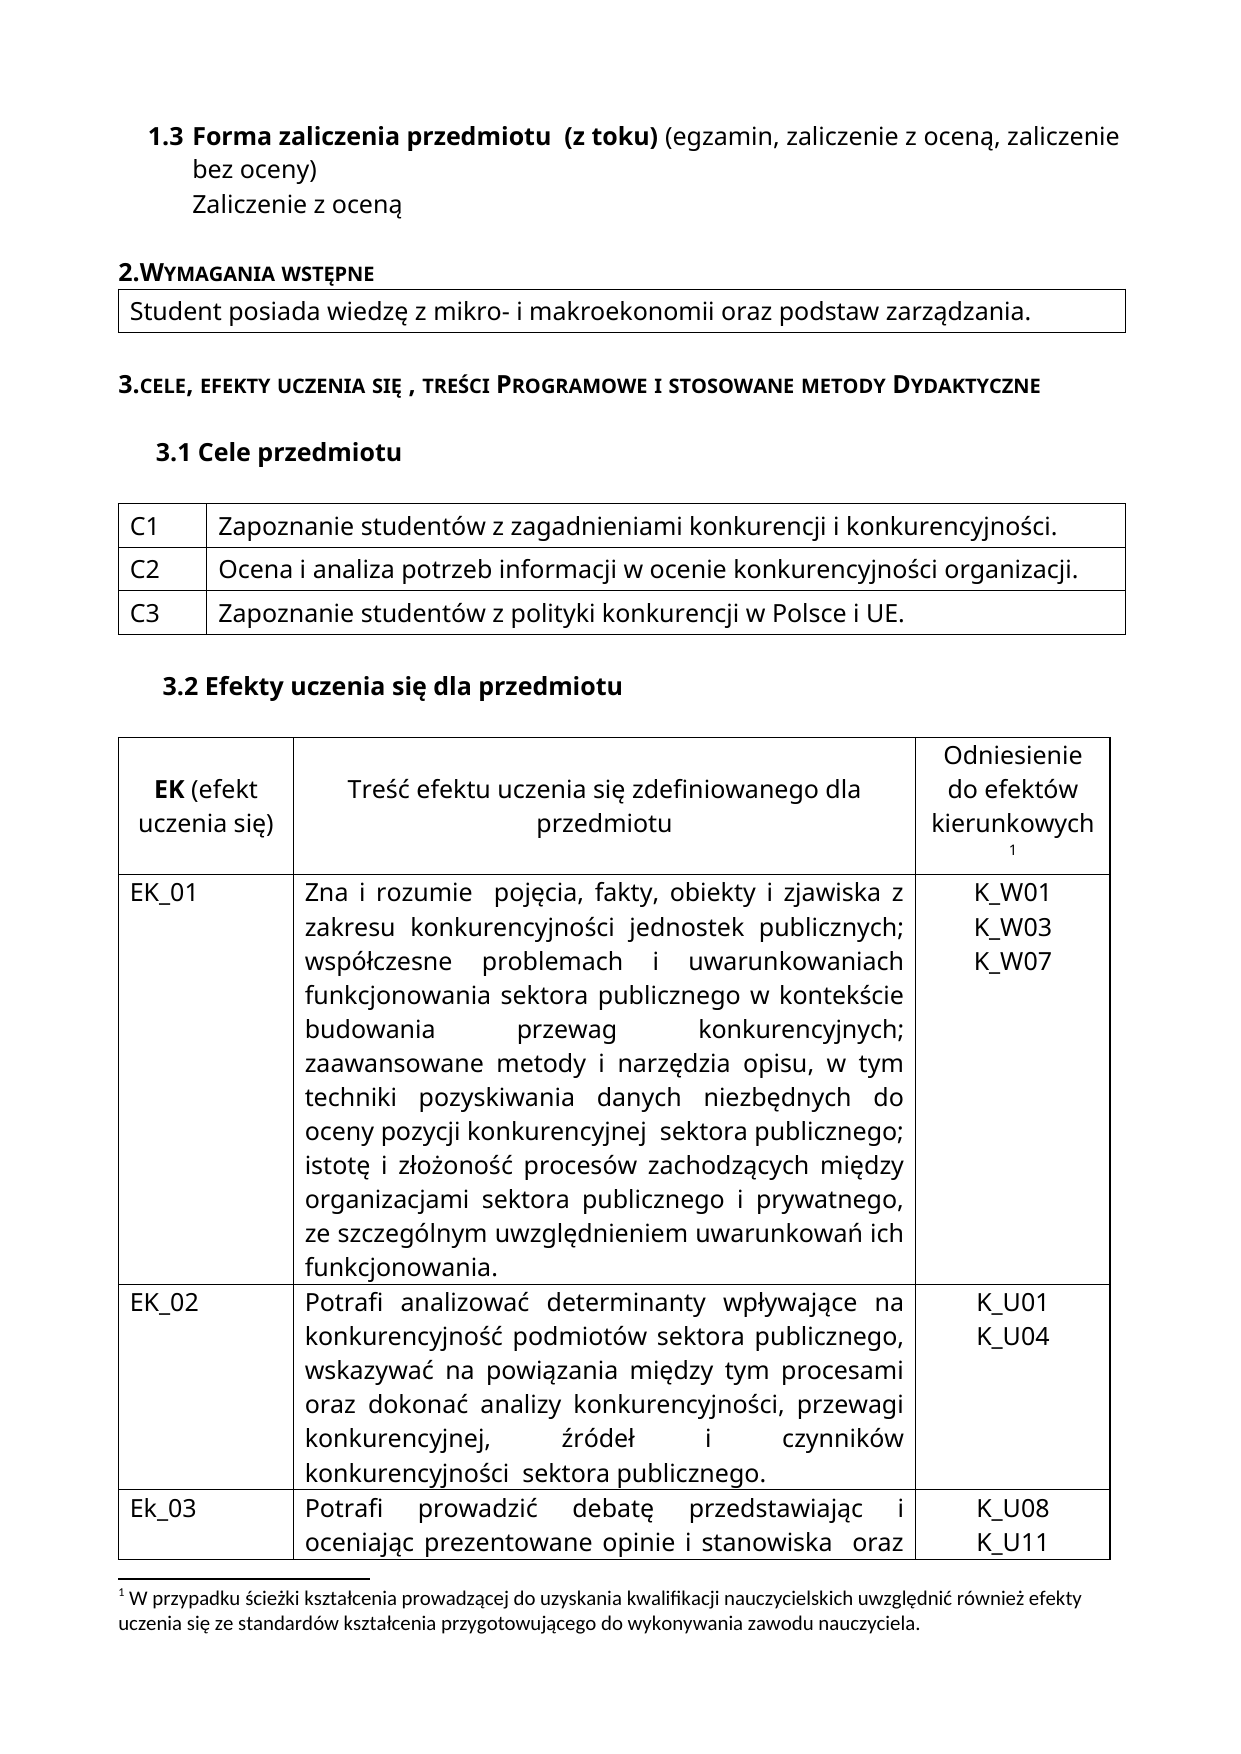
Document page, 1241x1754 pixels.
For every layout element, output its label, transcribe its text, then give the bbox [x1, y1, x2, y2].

table_cell EK_02 [119, 1285, 293, 1489]
table_header Odniesienie do efektów kierunkowych [916, 738, 1109, 874]
table_cell Zna i rozumie pojęcia, fakty, obiekty i zjawiska z zakresu konkurencyjności jednostek publicznych; współczesne problemach i uwarunkowaniach funkcjonowania sektora publicznego w kontekście budowania przewag konkurencyjnych; zaawansowane metody i narzędzia opisu, w tym techniki pozyskiwania danych niezbędnych do oceny pozycji konkurencyjnej sektora publicznego; istotę i złożoność procesów zachodzących między organizacjami sektora publicznego i prywatnego, ze szczególnym uwzględnieniem uwarunkowań ich funkcjonowania. [294, 875, 915, 1284]
table_header EK (efekt uczenia się) [119, 738, 293, 874]
table_cell K_U01 K_U04 [916, 1285, 1109, 1489]
text 3.2 Efekty uczenia się dla przedmiotu [162, 669, 1122, 703]
text 2.Wymagania wstępne [118, 254, 1122, 288]
text 3.cele, efekty uczenia się , treści Programowe i stosowane metody Dydaktyczne [118, 367, 1122, 401]
table_header Student posiada wiedzę z mikro- i makroekonomii oraz podstaw zarządzania. [119, 290, 1125, 332]
table_cell Ocena i analiza potrzeb informacji w ocenie konkurencyjności organizacji. [207, 548, 1125, 590]
table_cell K_U08 K_U11 [916, 1490, 1109, 1558]
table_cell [294, 1490, 915, 1558]
text 3.1 Cele przedmiotu [156, 435, 1122, 469]
table_cell Potrafi analizować determinanty wpływające na konkurencyjność podmiotów sektora publicznego, wskazywać na powiązania między tym procesami oraz dokonać analizy konkurencyjności, przewagi konkurencyjnej, źródeł i czynników konkurencyjności sektora publicznego. [294, 1285, 915, 1489]
table_cell C2 [119, 548, 206, 590]
table_header Treść efektu uczenia się zdefiniowanego dla przedmiotu [294, 738, 915, 874]
table_cell K_W01 K_W03 K_W07 [916, 875, 1109, 1284]
table_header C1 [119, 504, 206, 547]
table_cell Zapoznanie studentów z polityki konkurencji w Polsce i UE. [207, 591, 1125, 633]
text Zaliczenie z oceną [148, 186, 1122, 220]
table_header Zapoznanie studentów z zagadnieniami konkurencji i konkurencyjności. [207, 504, 1125, 547]
table_cell C3 [119, 591, 206, 633]
table_cell EK_01 [119, 875, 293, 1284]
table_cell Ek_03 [119, 1490, 293, 1558]
text 1.3 Forma zaliczenia przedmiotu (z toku) (egzamin, zaliczenie z oceną, zaliczenie bez oceny) [148, 118, 1122, 186]
